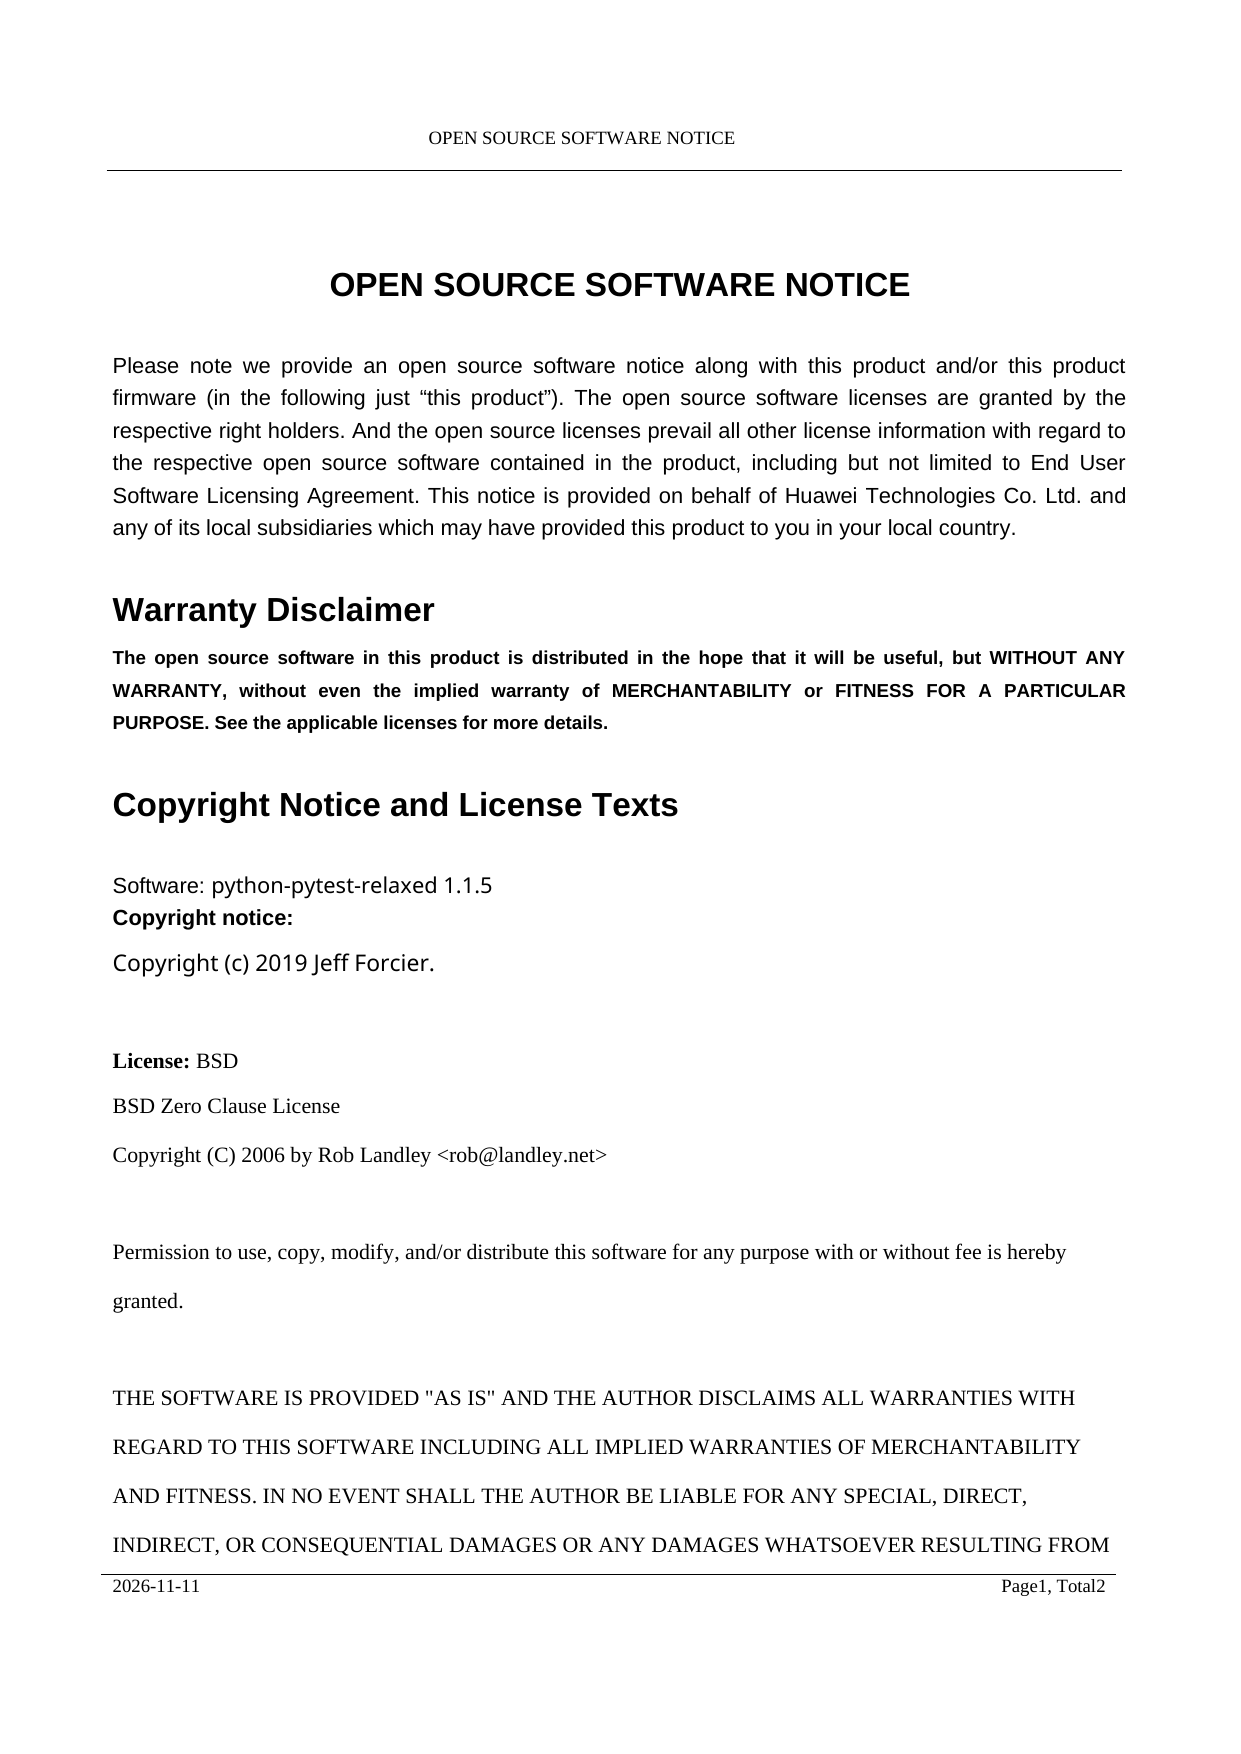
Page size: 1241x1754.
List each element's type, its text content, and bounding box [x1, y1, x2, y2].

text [112, 1089, 1128, 1560]
text License: BSD [112, 1044, 1128, 1077]
text Copyright notice: [112, 901, 1128, 934]
text Warranty Disclaimer [112, 576, 1128, 641]
text OPEN SOURCE SOFTWARE NOTICE [112, 251, 1128, 316]
text Software: python-pytest-relaxed 1.1.5 [112, 869, 1128, 901]
text The open source software in this product is distributed in the hope that it will be useful, but WITHOUT ANY WARRANTY, without even the implied warranty of MERCHANTABILITY or FITNESS FOR A PARTICULAR PURPOSE. See the applicable licenses for more details. [112, 641, 1128, 739]
text Copyright Notice and License Texts [112, 771, 1128, 836]
text Please note we provide an open source software notice along with this product and/or this product firmware (in the following just “this product”). The open source software licenses are granted by the respective right holders. And the open source licenses prevail all other license information with regard to the respective open source software contained in the product, including but not limited to End User Software Licensing Agreement. This notice is provided on behalf of Huawei Technologies Co. Ltd. and any of its local subsidiaries which may have provided this product to you in your local country. [112, 349, 1128, 544]
text Copyright (c) 2019 Jeff Forcier. [112, 947, 1128, 1028]
